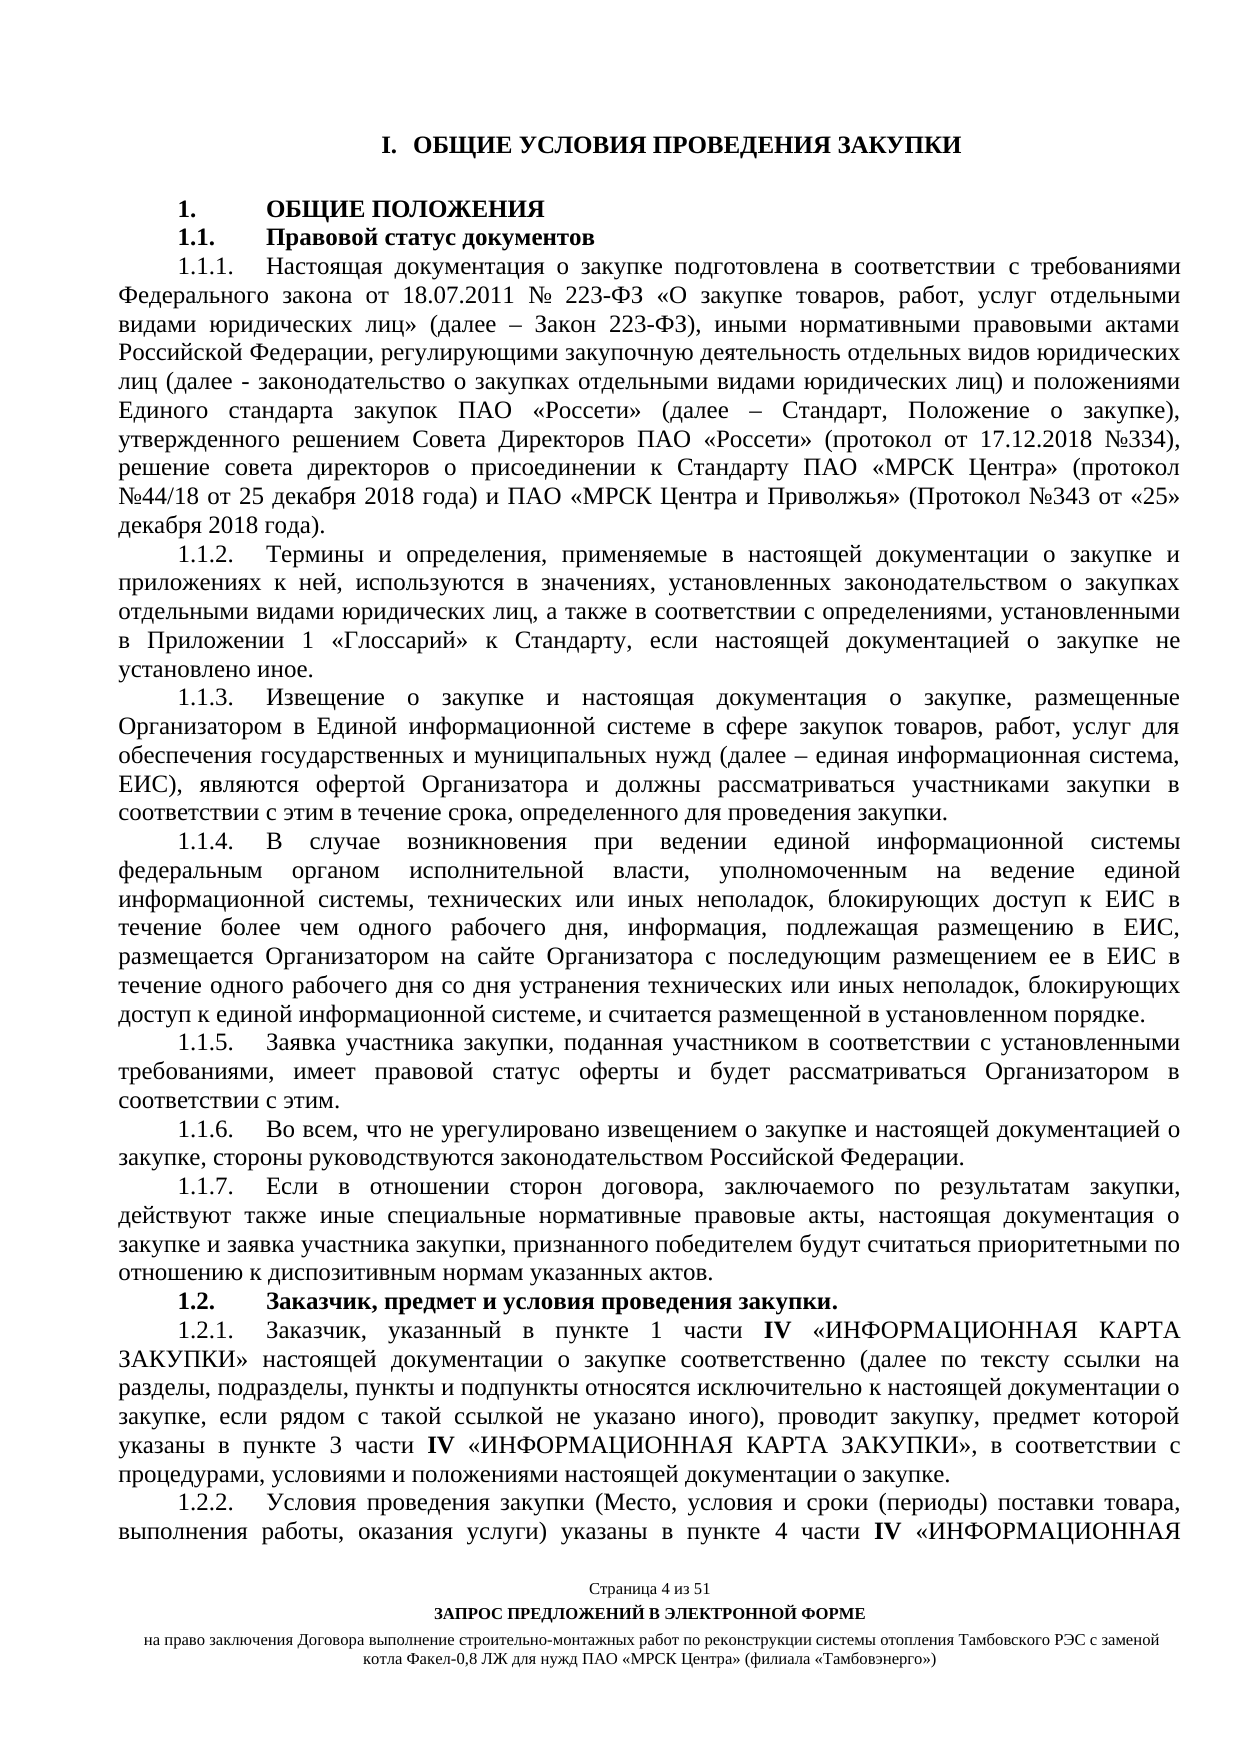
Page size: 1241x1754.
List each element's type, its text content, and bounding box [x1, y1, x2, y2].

list Извещение о закупке и настоящая документация о закупке, размещенные Организатором в Единой информационной системе в сфере закупок товаров, работ, услуг для обеспечения государственных и муниципальных нужд (далее – единая информационная система, ЕИС), являются офертой Организатора и должны рассматриваться участниками закупки в соответствии с этим в течение срока, определенного для проведения закупки. [118, 682, 1181, 826]
subtitle Заказчик, предмет и условия проведения закупки. [118, 1286, 1181, 1315]
list Заявка участника закупки, поданная участником в соответствии с установленными требованиями, имеет правовой статус оферты и будет рассматриваться Организатором в соответствии с этим. [118, 1027, 1181, 1114]
list Термины и определения, применяемые в настоящей документации о закупке и приложениях к ней, используются в значениях, установленных законодательством о закупках отдельными видами юридических лиц, а также в соответствии с определениями, установленными в Приложении 1 «Глоссарий» к Стандарту, если настоящей документацией о закупке не установлено иное. [118, 539, 1181, 682]
list В случае возникновения при ведении единой информационной системы федеральным органом исполнительной власти, уполномоченным на ведение единой информационной системы, технических или иных неполадок, блокирующих доступ к ЕИС в течение более чем одного рабочего дня, информация, подлежащая размещению в ЕИС, размещается Организатором на сайте Организатора с последующим размещением ее в ЕИС в течение одного рабочего дня со дня устранения технических или иных неполадок, блокирующих доступ к единой информационной системе, и считается размещенной в установленном порядке. [118, 826, 1181, 1027]
list Если в отношении сторон договора, заключаемого по результатам закупки, действуют также иные специальные нормативные правовые акты, настоящая документация о закупке и заявка участника закупки, признанного победителем будут считаться приоритетными по отношению к диспозитивным нормам указанных актов. [118, 1171, 1181, 1286]
subtitle ОБЩИЕ ПОЛОЖЕНИЯ [118, 194, 1181, 222]
subtitle Правовой статус документов [118, 222, 1181, 251]
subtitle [118, 1487, 1181, 1545]
subtitle Заказчик, указанный в пункте 1 части IV «ИНФОРМАЦИОННАЯ КАРТА ЗАКУПКИ» настоящей документации о закупке соответственно (далее по тексту ссылки на разделы, подразделы, пункты и подпункты относятся исключительно к настоящей документации о закупке, если рядом с такой ссылкой не указано иного), проводит закупку, предмет которой указаны в пункте 3 части IV «ИНФОРМАЦИОННАЯ КАРТА ЗАКУПКИ», в соответствии с процедурами, условиями и положениями настоящей документации о закупке. [118, 1315, 1181, 1487]
list Во всем, что не урегулировано извещением о закупке и настоящей документацией о закупке, стороны руководствуются законодательством Российской Федерации. [118, 1114, 1181, 1171]
subtitle ОБЩИЕ УСЛОВИЯ ПРОВЕДЕНИЯ закупки [118, 130, 1181, 159]
list Настоящая документация о закупке подготовлена в соответствии с требованиями Федерального закона от 18.07.2011 № 223-ФЗ «О закупке товаров, работ, услуг отдельными видами юридических лиц» (далее – Закон 223-ФЗ), иными нормативными правовыми актами Российской Федерации, регулирующими закупочную деятельность отдельных видов юридических лиц (далее - законодательство о закупках отдельными видами юридических лиц) и положениями Единого стандарта закупок ПАО «Россети» (далее – Стандарт, Положение о закупке), утвержденного решением Совета Директоров ПАО «Россети» (протокол от 17.12.2018 №334), решение совета директоров о присоединении к Стандарту ПАО «МРСК Центра» (протокол №44/18 от 25 декабря 2018 года) и ПАО «МРСК Центра и Приволжья» (Протокол №343 от «25» декабря 2018 года). [118, 251, 1181, 539]
